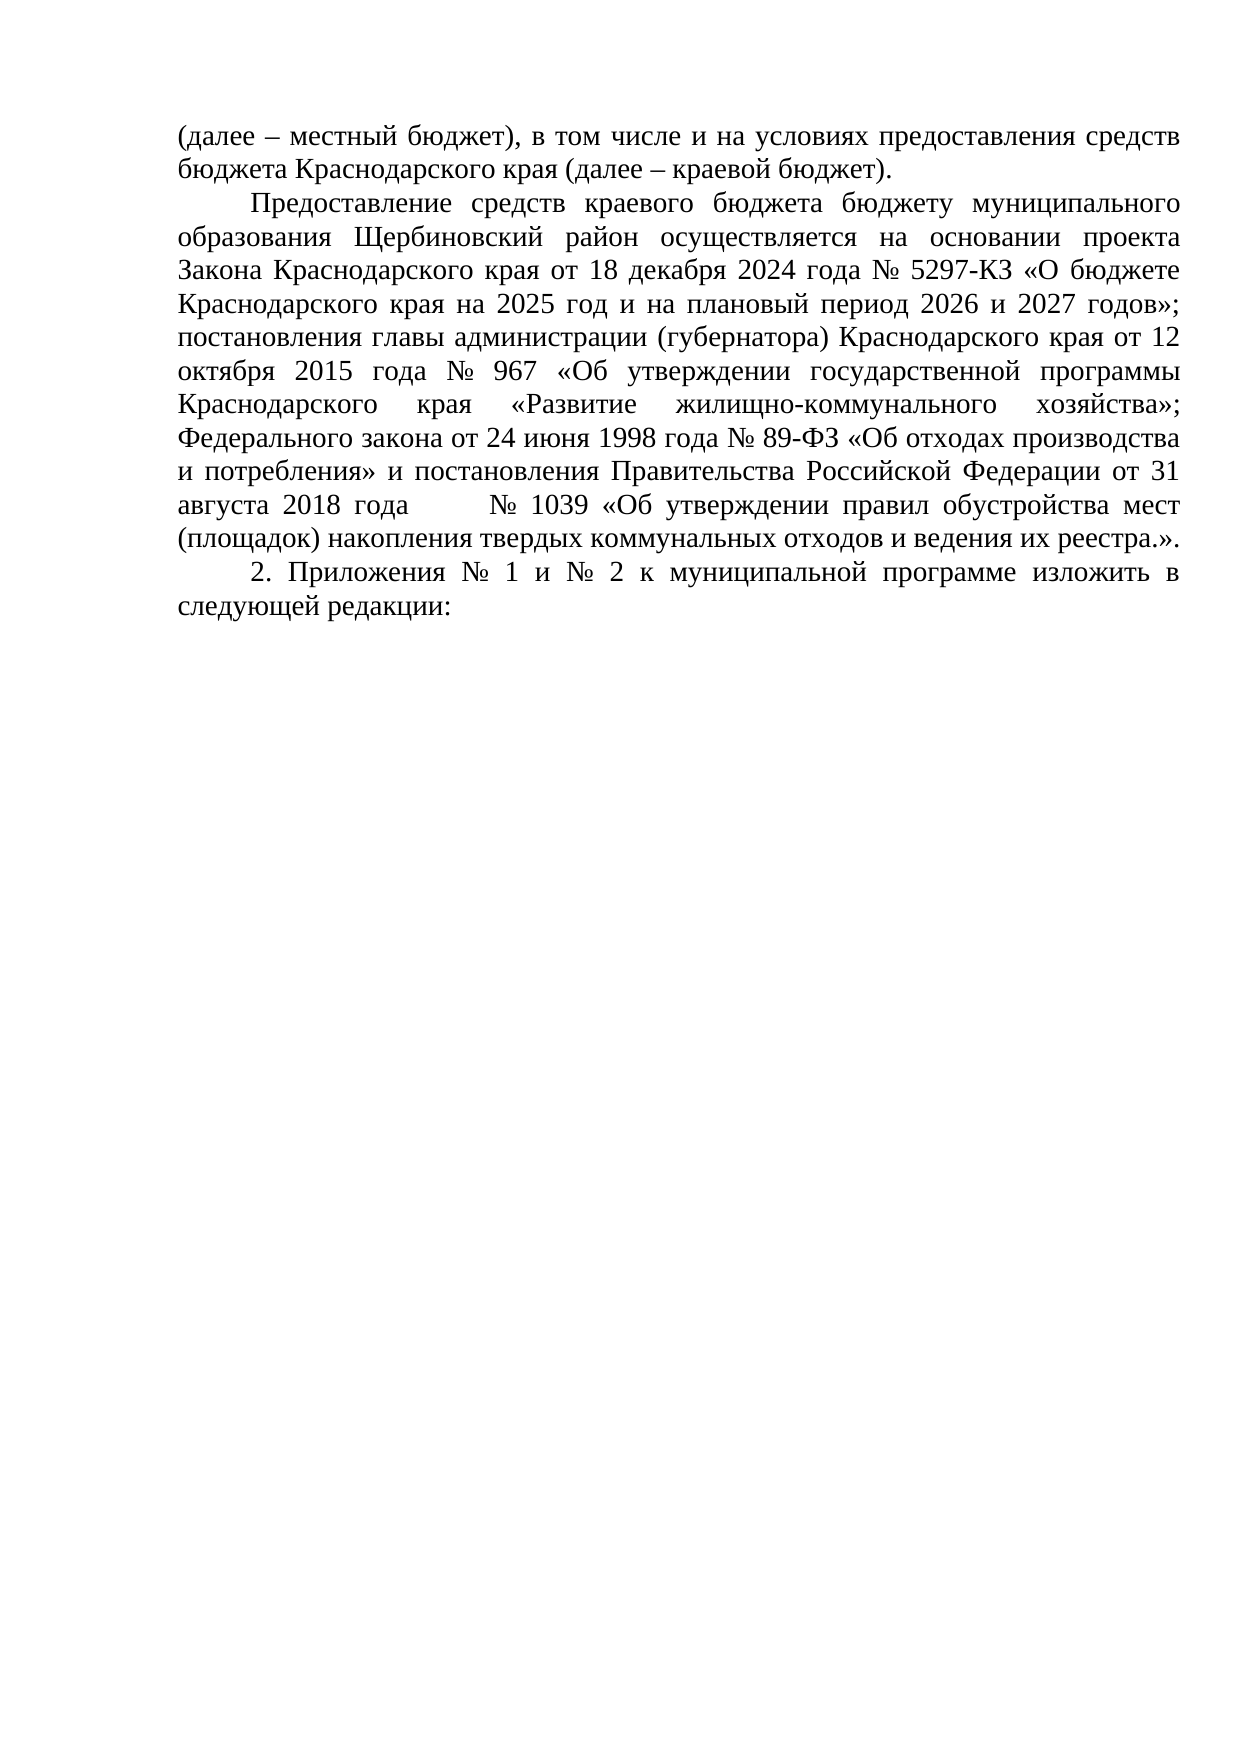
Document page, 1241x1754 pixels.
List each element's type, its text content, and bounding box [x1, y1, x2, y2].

text 2. Приложения № 1 и № 2 к муниципальной программе изложить в следующей редакции: [177, 554, 1181, 621]
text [177, 118, 1181, 185]
text Предоставление средств краевого бюджета бюджету муниципального образования Щербиновский район осуществляется на основании проекта Закона Краснодарского края от 18 декабря 2024 года № 5297-КЗ «О бюджете Краснодарского края на 2025 год и на плановый период 2026 и 2027 годов»; постановления главы администрации (губернатора) Краснодарского края от 12 октября 2015 года № 967 «Об утверждении государственной программы Краснодарского края «Развитие жилищно-коммунального хозяйства»; Федерального закона от 24 июня 1998 года № 89-ФЗ «Об отходах производства и потребления» и постановления Правительства Российской Федерации от 31 августа 2018 года № 1039 «Об утверждении правил обустройства мест (площадок) накопления твердых коммунальных отходов и ведения их реестра.». [177, 185, 1181, 554]
